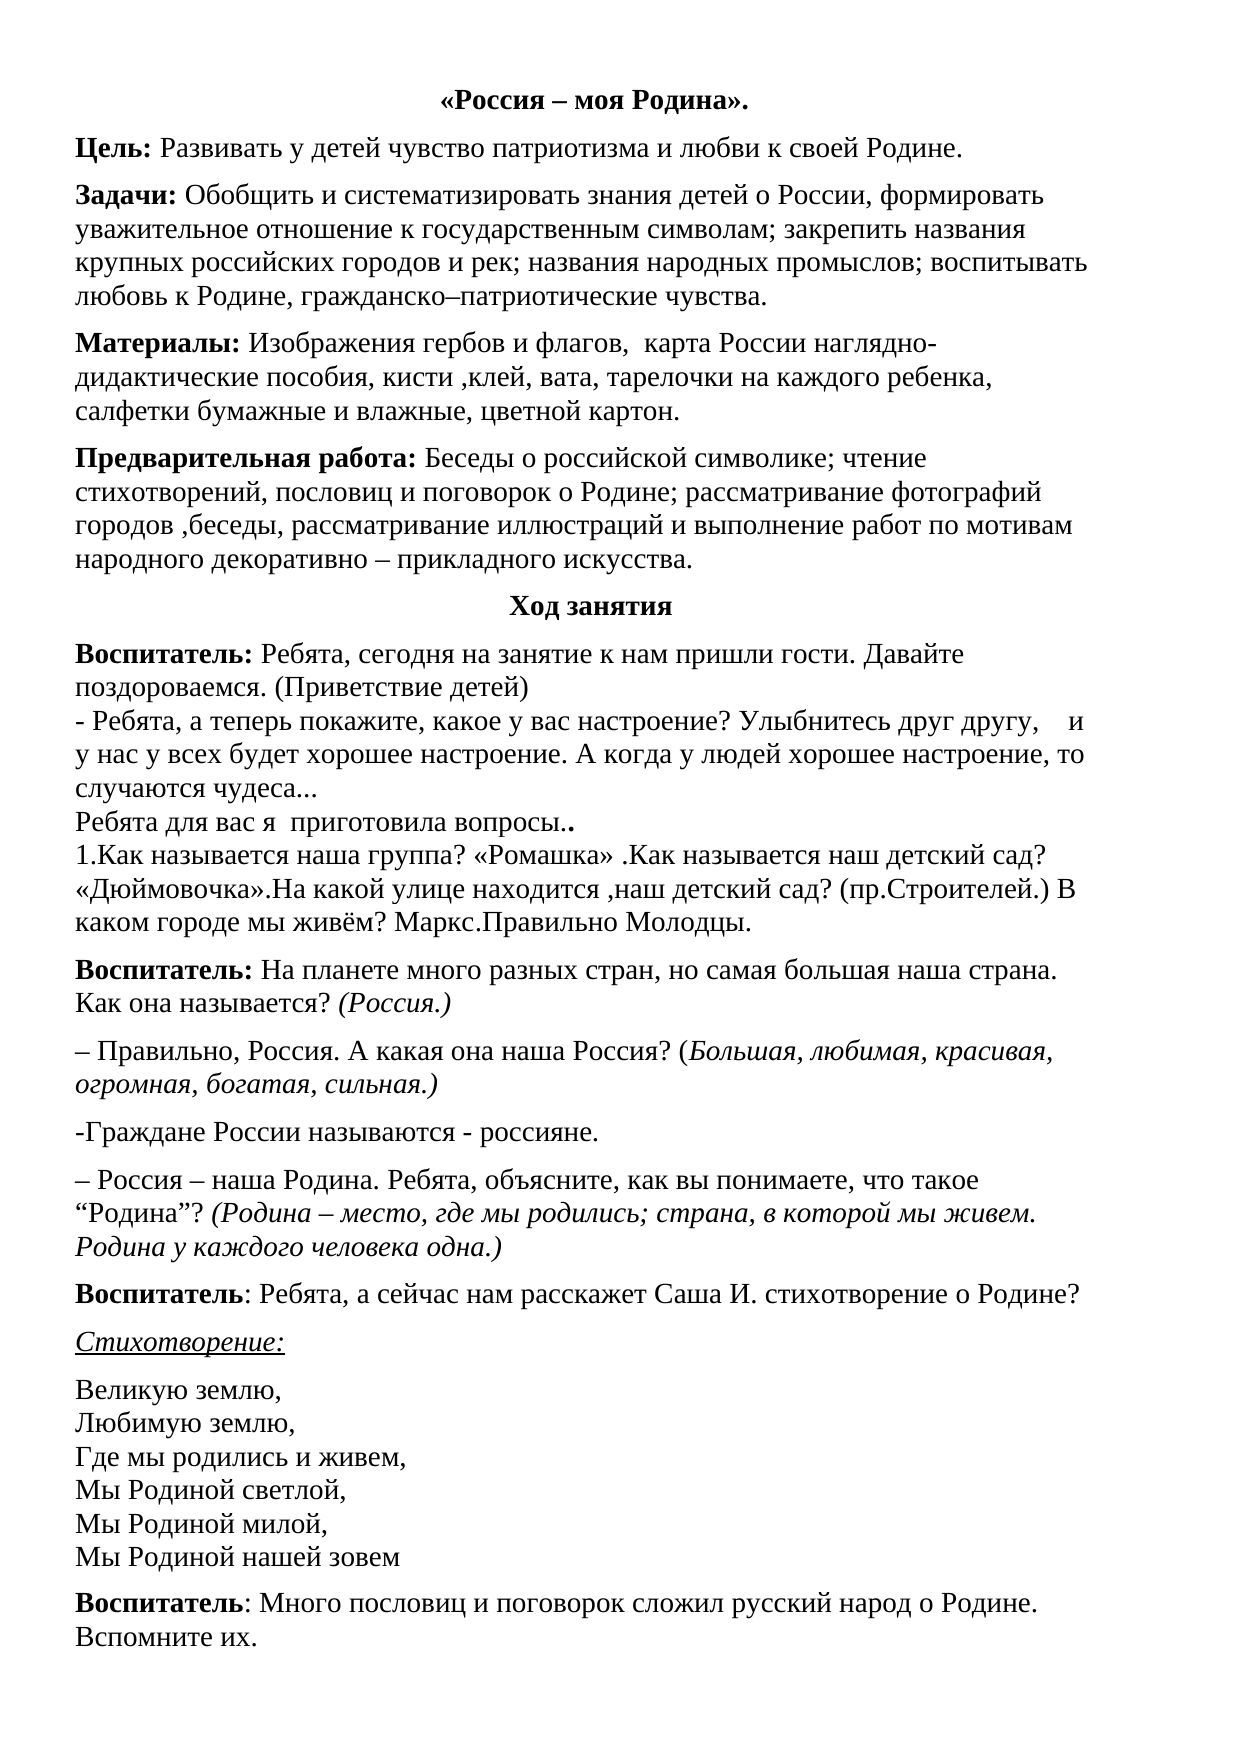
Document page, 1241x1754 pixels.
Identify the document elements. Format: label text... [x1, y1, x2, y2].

text Задачи: Обобщить и систематизировать знания детей о России, формировать уважительное отношение к государственным символам; закрепить названия крупных российских городов и рек; названия народных промыслов; воспитывать любовь к Родине, гражданско–патриотические чувства. [75, 177, 1106, 311]
text Ход занятия [75, 588, 1106, 622]
text – Россия – наша Родина. Ребята, объясните, как вы понимаете, что такое “Родина”? (Родина – место, где мы родились; страна, в которой мы живем. Родина у каждого человека одна.) [75, 1162, 1106, 1262]
text Воспитатель: На планете много разных стран, но самая большая наша страна. Как она называется? (Россия.) [75, 952, 1106, 1019]
text Предварительная работа: Беседы о российской символике; чтение стихотворений, пословиц и поговорок о Родине; рассматривание фотографий городов ,беседы, рассматривание иллюстраций и выполнение работ по мотивам народного декоративно – прикладного искусства. [75, 440, 1106, 574]
text -Граждане России называются - россияне. [75, 1114, 1106, 1148]
text «Россия – моя Родина». [75, 75, 1106, 116]
text Воспитатель: Ребята, а сейчас нам расскажет Саша И. стихотворение о Родине? [75, 1277, 1106, 1310]
text – Правильно, Россия. А какая она наша Россия? (Большая, любимая, красивая, огромная, богатая, сильная.) [75, 1033, 1106, 1100]
text Воспитатель: Много пословиц и поговорок сложил русский народ о Родине. Вспомните их. [75, 1586, 1106, 1653]
text Стихотворение: [75, 1324, 1106, 1358]
text Великую землю, Любимую землю, Где мы родились и живем, Мы Родиной светлой, Мы Родиной милой, Мы Родиной нашей зовем [75, 1372, 1106, 1573]
text Цель: Развивать у детей чувство патриотизма и любви к своей Родине. [75, 130, 1106, 163]
text Воспитатель: Ребята, сегодня на занятие к нам пришли гости. Давайте поздороваемся. (Приветствие детей) - Ребята, а теперь покажите, какое у вас настроение? Улыбнитесь друг другу, и у нас у всех будет хорошее настроение. А когда у людей хорошее настроение, то случаются чудеса... Ребята для вас я приготовила вопросы.. 1.Как называется наша группа? «Ромашка» .Как называется наш детский сад? «Дюймовочка».На какой улице находится ,наш детский сад? (пр.Строителей.) В каком городе мы живём? Маркс.Правильно Молодцы. [75, 636, 1106, 938]
text Материалы: Изображения гербов и флагов, карта России наглядно-дидактические пособия, кисти ,клей, вата, тарелочки на каждого ребенка, салфетки бумажные и влажные, цветной картон. [75, 326, 1106, 426]
